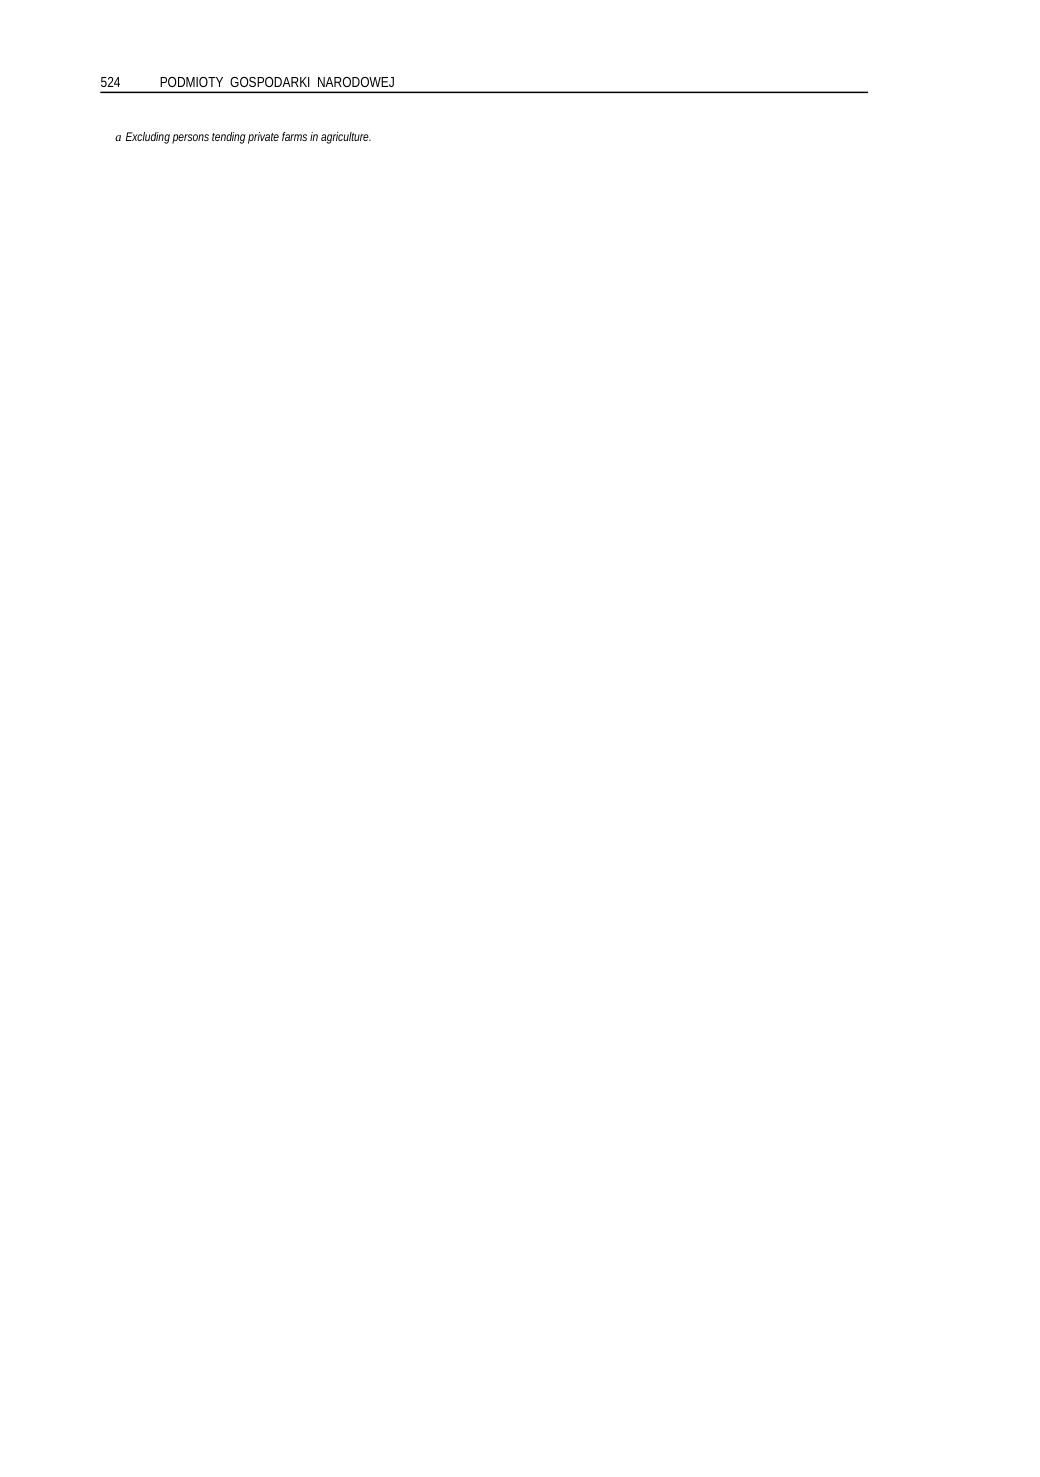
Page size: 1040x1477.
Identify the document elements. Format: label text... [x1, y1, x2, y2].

text a Excluding persons tending private farms in agriculture. [100, 130, 868, 144]
